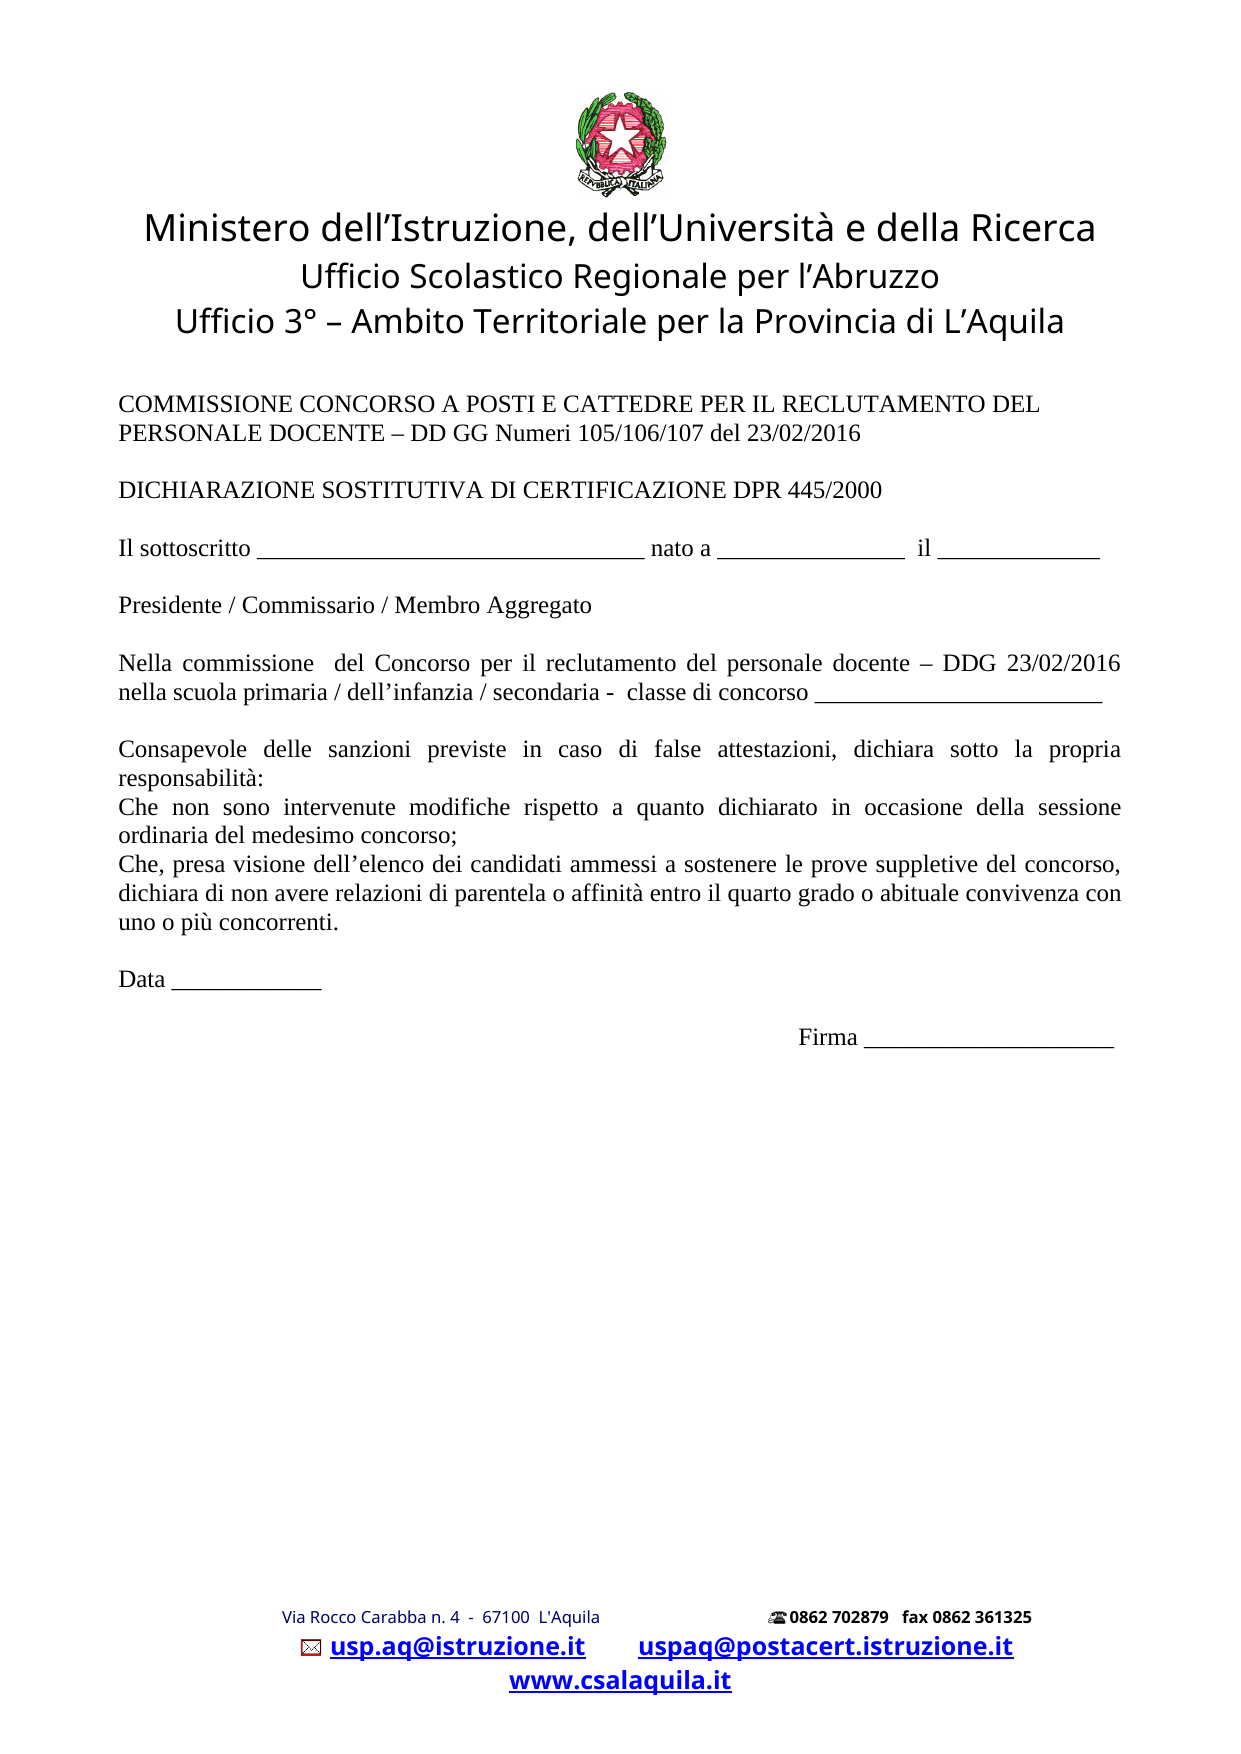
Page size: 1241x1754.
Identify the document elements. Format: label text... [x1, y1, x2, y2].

text Firma ____________________ [118, 1022, 1122, 1050]
text Data ____________ [118, 964, 1122, 993]
text Il sottoscritto _______________________________ nato a _______________ il _____________ [118, 533, 1122, 562]
text COMMISSIONE CONCORSO A POSTI E CATTEDRE PER IL RECLUTAMENTO DEL PERSONALE DOCENTE – DD GG Numeri 105/106/107 del 23/02/2016 [118, 389, 1122, 447]
text Che non sono intervenute modifiche rispetto a quanto dichiarato in occasione della sessione ordinaria del medesimo concorso; [118, 792, 1122, 849]
text Presidente / Commissario / Membro Aggregato [118, 590, 1122, 619]
text Consapevole delle sanzioni previste in caso di false attestazioni, dichiara sotto la propria responsabilità: [118, 734, 1122, 792]
picture [767, 1609, 790, 1624]
text Nella commissione del Concorso per il reclutamento del personale docente – DDG 23/02/2016 nella scuola primaria / dell’infanzia / secondaria - classe di concorso _______________________ [118, 648, 1122, 705]
text Che, presa visione dell’elenco dei candidati ammessi a sostenere le prove suppletive del concorso, dichiara di non avere relazioni di parentela o affinità entro il quarto grado o abituale convivenza con uno o più concorrenti. [118, 849, 1122, 935]
text DICHIARAZIONE SOSTITUTIVA DI CERTIFICAZIONE DPR 445/2000 [118, 475, 1122, 504]
picture [300, 1639, 322, 1656]
picture [572, 90, 668, 202]
